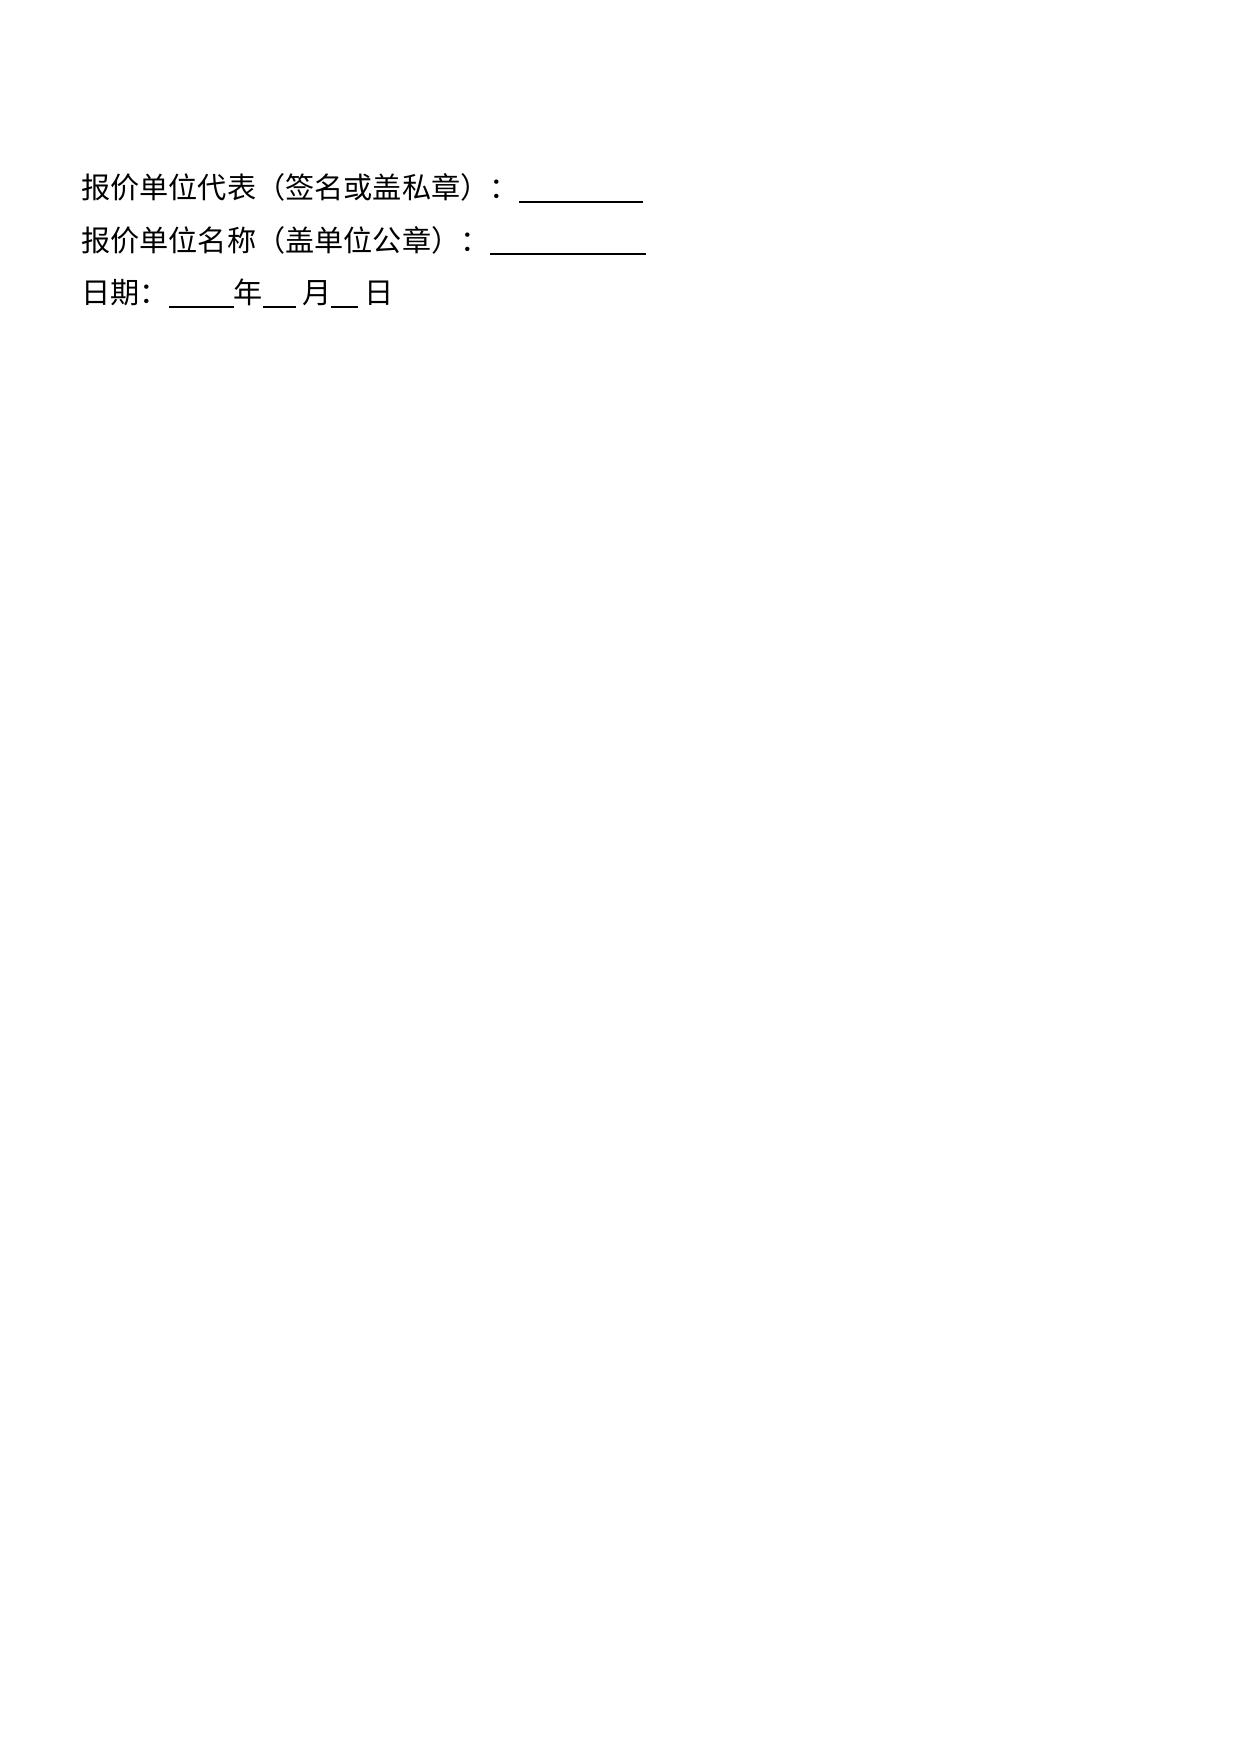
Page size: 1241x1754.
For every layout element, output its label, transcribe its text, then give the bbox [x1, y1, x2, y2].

text 日期： 年 月 日 [81, 270, 1128, 312]
text 报价单位代表（签名或盖私章）： [81, 164, 1128, 207]
text 报价单位名称（盖单位公章）： [81, 217, 1128, 259]
